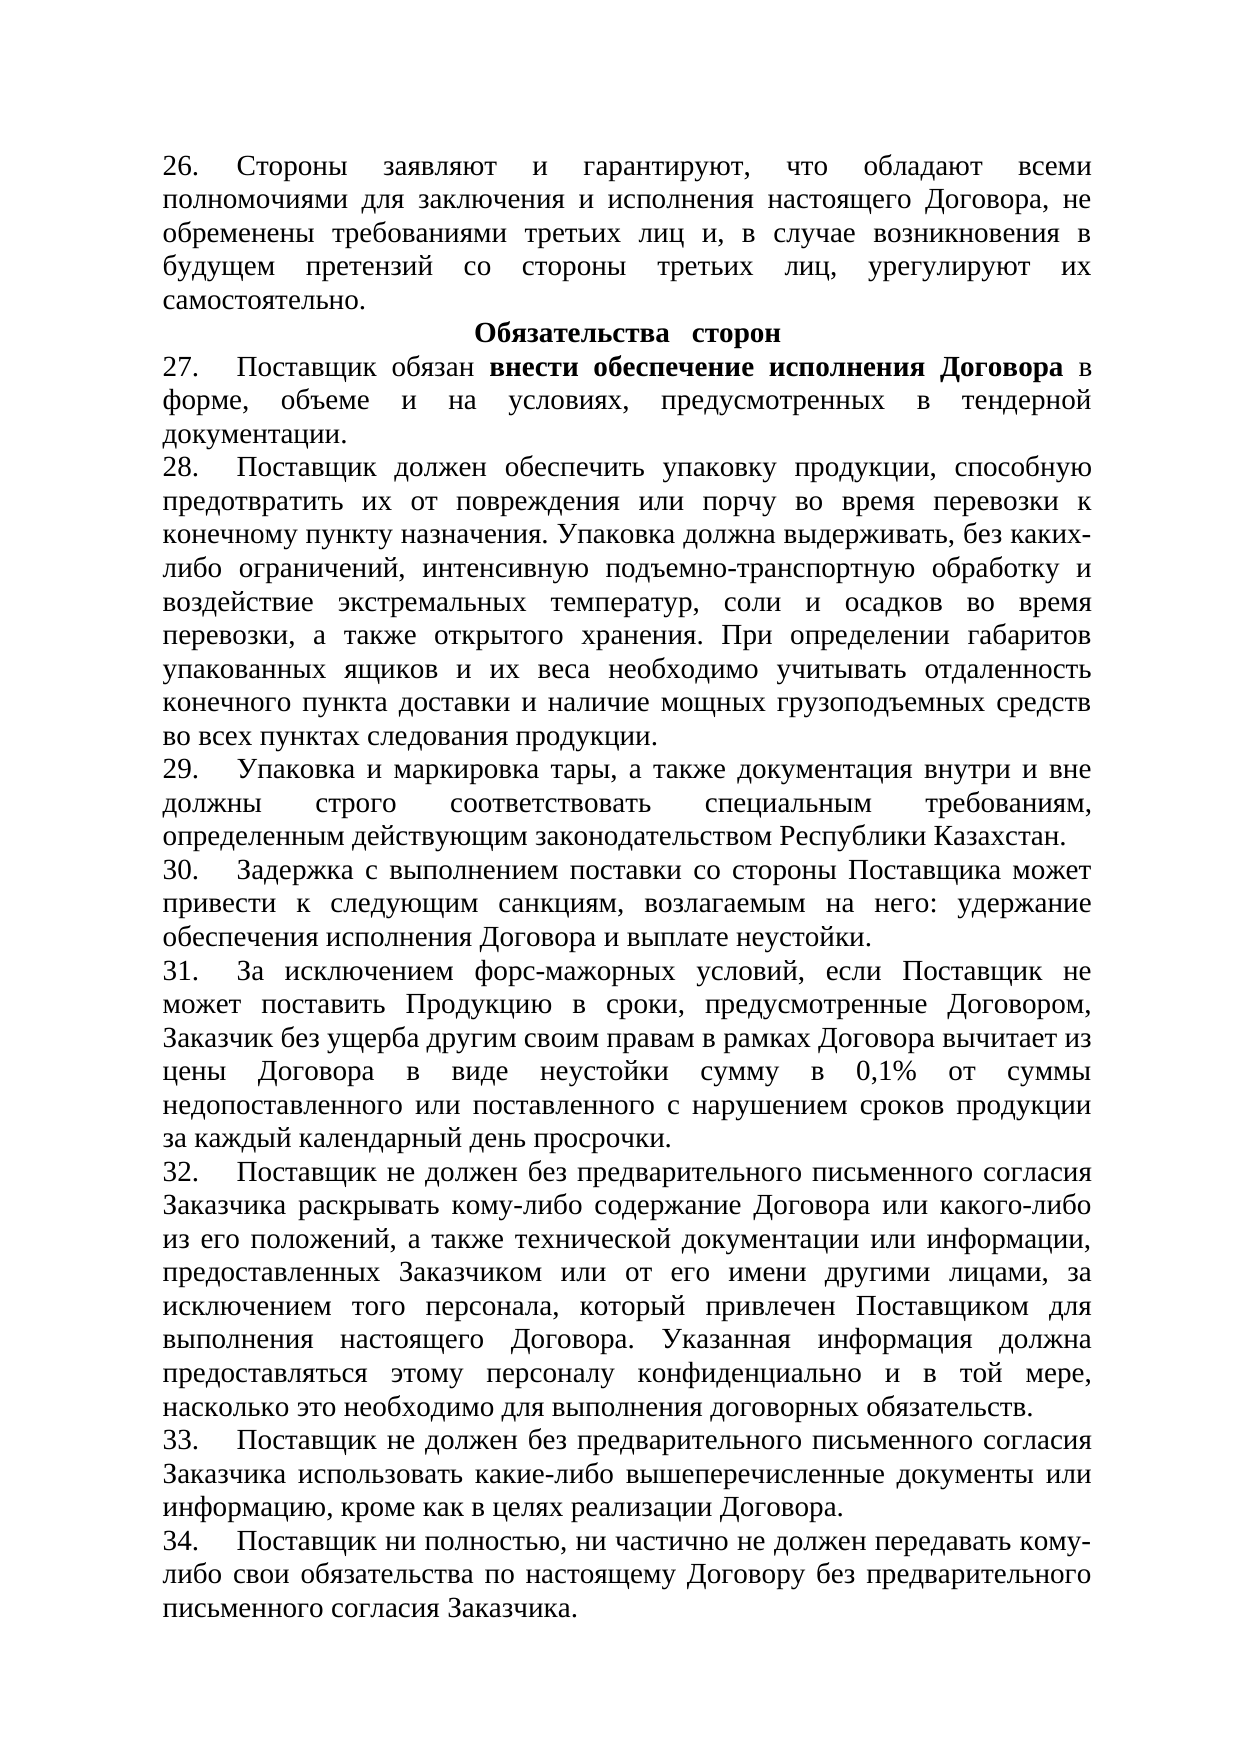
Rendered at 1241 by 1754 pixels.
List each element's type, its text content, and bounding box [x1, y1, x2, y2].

list Поставщик не должен без предварительного письменного согласия Заказчика использовать какие-либо вышеперечисленные документы или информацию, кроме как в целях реализации Договора. [162, 1422, 1092, 1523]
list Поставщик ни полностью, ни частично не должен передавать кому-либо свои обязательства по настоящему Договору без предварительного письменного согласия Заказчика. [162, 1523, 1092, 1623]
list Задержка с выполнением поставки со стороны Поставщика может привести к следующим санкциям, возлагаемым на него: удержание обеспечения исполнения Договора и выплате неустойки. [162, 852, 1092, 953]
text Обязательства сторон [162, 315, 1092, 349]
list Стороны заявляют и гарантируют, что обладают всеми полномочиями для заключения и исполнения настоящего Договора, не обременены требованиями третьих лиц и, в случае возникновения в будущем претензий со стороны третьих лиц, урегулируют их самостоятельно. [162, 148, 1092, 315]
list Поставщик должен обеспечить упаковку продукции, способную предотвратить их от повреждения или порчу во время перевозки к конечному пункту назначения. Упаковка должна выдерживать, без каких-либо ограничений, интенсивную подъемно-транспортную обработку и воздействие экстремальных температур, соли и осадков во время перевозки, а также открытого хранения. При определении габаритов упакованных ящиков и их веса необходимо учитывать отдаленность конечного пункта доставки и наличие мощных грузоподъемных средств во всех пунктах следования продукции. [162, 449, 1092, 751]
list Поставщик не должен без предварительного письменного согласия Заказчика раскрывать кому-либо содержание Договора или какого-либо из его положений, а также технической документации или информации, предоставленных Заказчиком или от его имени другими лицами, за исключением того персонала, который привлечен Поставщиком для выполнения настоящего Договора. Указанная информация должна предоставляться этому персоналу конфиденциально и в той мере, насколько это необходимо для выполнения договорных обязательств. [162, 1154, 1092, 1422]
list Упаковка и маркировка тары, а также документация внутри и вне должны строго соответствовать специальным требованиям, определенным действующим законодательством Республики Казахстан. [162, 751, 1092, 852]
list За исключением форс-мажорных условий, если Поставщик не может поставить Продукцию в сроки, предусмотренные Договором, Заказчик без ущерба другим своим правам в рамках Договора вычитает из цены Договора в виде неустойки сумму в 0,1% от суммы недопоставленного или поставленного с нарушением сроков продукции за каждый календарный день просрочки. [162, 953, 1092, 1154]
list Поставщик обязан внести обеспечение исполнения Договора в форме, объеме и на условиях, предусмотренных в тендерной документации. [162, 349, 1092, 449]
